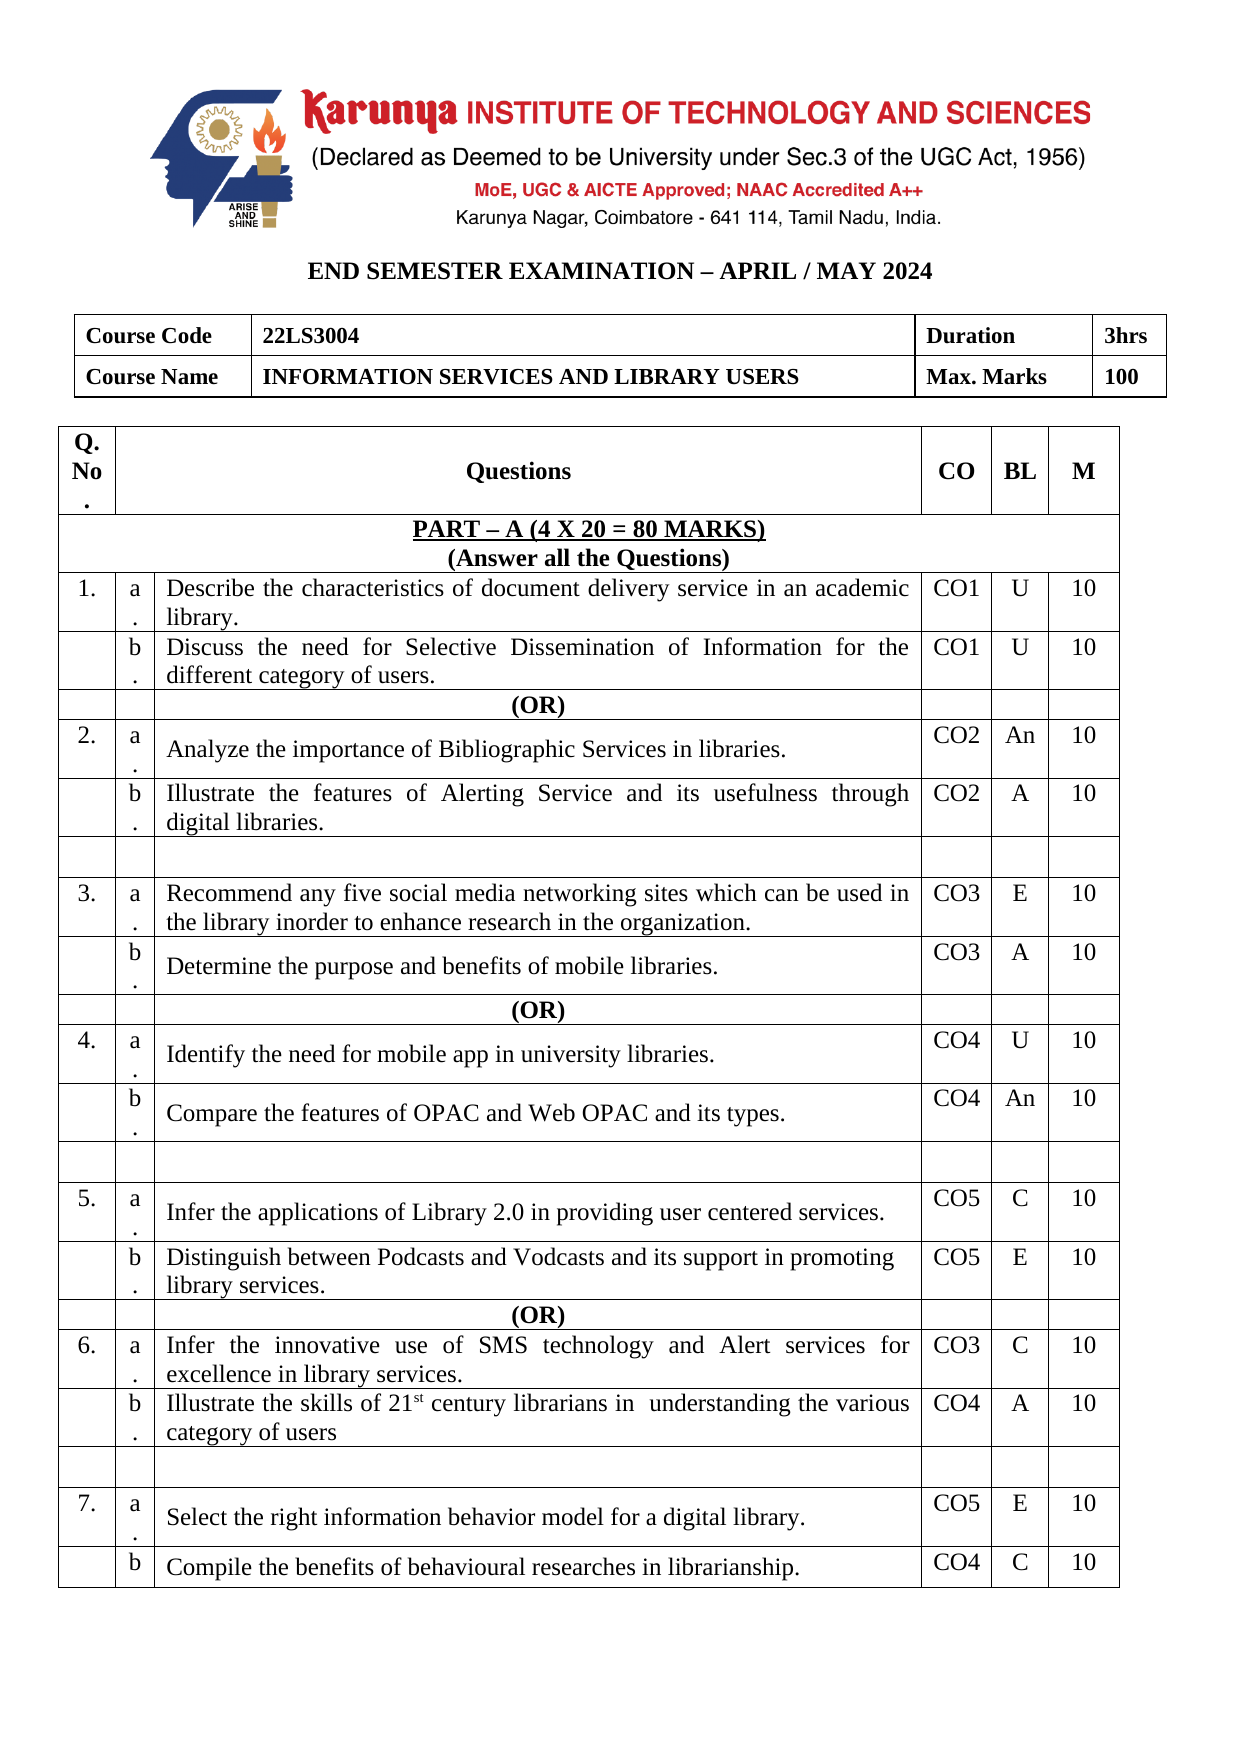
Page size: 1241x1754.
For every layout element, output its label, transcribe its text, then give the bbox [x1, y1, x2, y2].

table_cell 10 [1049, 720, 1119, 777]
table_cell E [992, 1242, 1048, 1299]
table_cell [922, 1142, 991, 1182]
table_cell b. [116, 937, 154, 994]
table_cell Describe the characteristics of document delivery service in an academic library. [155, 573, 921, 631]
table_cell [59, 937, 115, 994]
table_cell CO5 [922, 1488, 991, 1546]
table_cell [116, 1447, 154, 1487]
table_cell [59, 1084, 115, 1141]
table_cell CO1 [922, 573, 991, 631]
table_cell [59, 837, 115, 877]
table_cell a. [116, 1488, 154, 1546]
table_cell U [992, 573, 1048, 631]
table_cell CO5 [922, 1183, 991, 1241]
table_cell 100 [1093, 356, 1166, 396]
table_cell INFORMATION SERVICES AND LIBRARY USERS [252, 356, 914, 396]
table_cell C [992, 1547, 1048, 1587]
table_cell 10 [1049, 937, 1119, 994]
table_cell [59, 1547, 115, 1587]
picture [150, 89, 1091, 228]
table_cell CO4 [922, 1025, 991, 1082]
table_cell b. [116, 1547, 154, 1587]
table_cell 4. [59, 1025, 115, 1082]
table_cell Select the right information behavior model for a digital library. [155, 1488, 921, 1546]
table_cell b. [116, 632, 154, 689]
table_cell 7. [59, 1488, 115, 1546]
table_cell [116, 837, 154, 877]
table_cell Distinguish between Podcasts and Vodcasts and its support in promoting library services. [155, 1242, 921, 1299]
table_cell Identify the need for mobile app in university libraries. [155, 1025, 921, 1082]
table_cell [992, 1300, 1048, 1329]
table_cell 10 [1049, 632, 1119, 689]
table_cell An [992, 720, 1048, 777]
table_cell 1. [59, 573, 115, 631]
table_cell PART – A (4 X 20 = 80 MARKS) (Answer all the Questions) [59, 515, 1119, 572]
table_cell CO4 [922, 1084, 991, 1141]
table_cell Max. Marks [916, 356, 1092, 396]
table_cell Recommend any five social media networking sites which can be used in the library inorder to enhance research in the organization. [155, 878, 921, 936]
table_cell [116, 1300, 154, 1329]
table_cell Course Name [75, 356, 251, 396]
table_cell CO2 [922, 720, 991, 777]
table_header Course Code [75, 315, 251, 355]
table_cell [59, 1389, 115, 1446]
table_cell [59, 1300, 115, 1329]
table_cell U [992, 632, 1048, 689]
table_cell [992, 995, 1048, 1024]
table_cell [992, 1142, 1048, 1182]
table_cell CO2 [922, 779, 991, 836]
table_cell [116, 690, 154, 719]
table_cell [59, 1142, 115, 1182]
table_cell 10 [1049, 1242, 1119, 1299]
table_header M [1049, 427, 1119, 513]
table_cell b. [116, 779, 154, 836]
table_header BL [992, 427, 1048, 513]
table_cell [1049, 1300, 1119, 1329]
table_cell [1049, 995, 1119, 1024]
table_cell A [992, 779, 1048, 836]
table_cell CO4 [922, 1389, 991, 1446]
table_cell 10 [1049, 878, 1119, 936]
table_header 3hrs [1093, 315, 1166, 355]
table_header Q. No. [59, 427, 115, 513]
table_cell 10 [1049, 1183, 1119, 1241]
table_cell Illustrate the features of Alerting Service and its usefulness through digital libraries. [155, 779, 921, 836]
table_cell CO4 [922, 1547, 991, 1587]
table_cell a. [116, 720, 154, 777]
table_cell b. [116, 1242, 154, 1299]
table_cell a. [116, 573, 154, 631]
table_cell Compare the features of OPAC and Web OPAC and its types. [155, 1084, 921, 1141]
table_cell [59, 632, 115, 689]
table_header Duration [916, 315, 1092, 355]
table_cell Infer the applications of Library 2.0 in providing user centered services. [155, 1183, 921, 1241]
table_cell U [992, 1025, 1048, 1082]
table_cell C [992, 1183, 1048, 1241]
table_cell [59, 690, 115, 719]
table_header Questions [116, 427, 921, 513]
table_cell CO3 [922, 878, 991, 936]
table_cell 3. [59, 878, 115, 936]
table_cell [59, 1447, 115, 1487]
table_cell CO5 [922, 1242, 991, 1299]
table_cell [992, 837, 1048, 877]
table_cell [922, 690, 991, 719]
table_cell a. [116, 878, 154, 936]
table_cell E [992, 878, 1048, 936]
table_cell [1049, 1447, 1119, 1487]
table_cell 10 [1049, 573, 1119, 631]
table_cell a. [116, 1183, 154, 1241]
table_cell 10 [1049, 1084, 1119, 1141]
table_cell An [992, 1084, 1048, 1141]
table_cell Analyze the importance of Bibliographic Services in libraries. [155, 720, 921, 777]
table_cell [59, 1242, 115, 1299]
table_cell [922, 1300, 991, 1329]
table_cell [116, 995, 154, 1024]
table_cell 10 [1049, 1025, 1119, 1082]
table_cell CO3 [922, 937, 991, 994]
table_cell (OR) [155, 1300, 921, 1329]
table_cell [922, 995, 991, 1024]
table_cell CO3 [922, 1330, 991, 1387]
table_cell 2. [59, 720, 115, 777]
table_cell (OR) [155, 690, 921, 719]
table_header 22LS3004 [252, 315, 914, 355]
table_cell 10 [1049, 1389, 1119, 1446]
table_cell [155, 837, 921, 877]
table_cell [992, 690, 1048, 719]
table_cell 10 [1049, 1488, 1119, 1546]
table_header CO [922, 427, 991, 513]
table_cell CO1 [922, 632, 991, 689]
table_cell [155, 1447, 921, 1487]
table_cell a. [116, 1025, 154, 1082]
table_cell 10 [1049, 779, 1119, 836]
table_cell C [992, 1330, 1048, 1387]
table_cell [155, 1547, 921, 1587]
table_cell Determine the purpose and benefits of mobile libraries. [155, 937, 921, 994]
table_cell [59, 995, 115, 1024]
table_cell 10 [1049, 1330, 1119, 1387]
table_cell Discuss the need for Selective Dissemination of Information for the different category of users. [155, 632, 921, 689]
table_cell a. [116, 1330, 154, 1387]
table_cell A [992, 1389, 1048, 1446]
text END SEMESTER EXAMINATION – APRIL / MAY 2024 [90, 256, 1150, 285]
table_cell [1049, 1142, 1119, 1182]
table_cell [116, 1142, 154, 1182]
table_cell [922, 837, 991, 877]
table_cell Infer the innovative use of SMS technology and Alert services for excellence in library services. [155, 1330, 921, 1387]
table_cell [1049, 837, 1119, 877]
table_cell E [992, 1488, 1048, 1546]
table_cell [1049, 690, 1119, 719]
table_cell 5. [59, 1183, 115, 1241]
table_cell [922, 1447, 991, 1487]
table_cell [992, 1447, 1048, 1487]
table_cell 6. [59, 1330, 115, 1387]
table_cell 10 [1049, 1547, 1119, 1587]
table_cell [59, 779, 115, 836]
table_cell [155, 1142, 921, 1182]
table_cell b. [116, 1389, 154, 1446]
table_cell (OR) [155, 995, 921, 1024]
table_cell b. [116, 1084, 154, 1141]
table_cell A [992, 937, 1048, 994]
table_cell Illustrate the skills of 21st century librarians in understanding the various category of users [155, 1389, 921, 1446]
